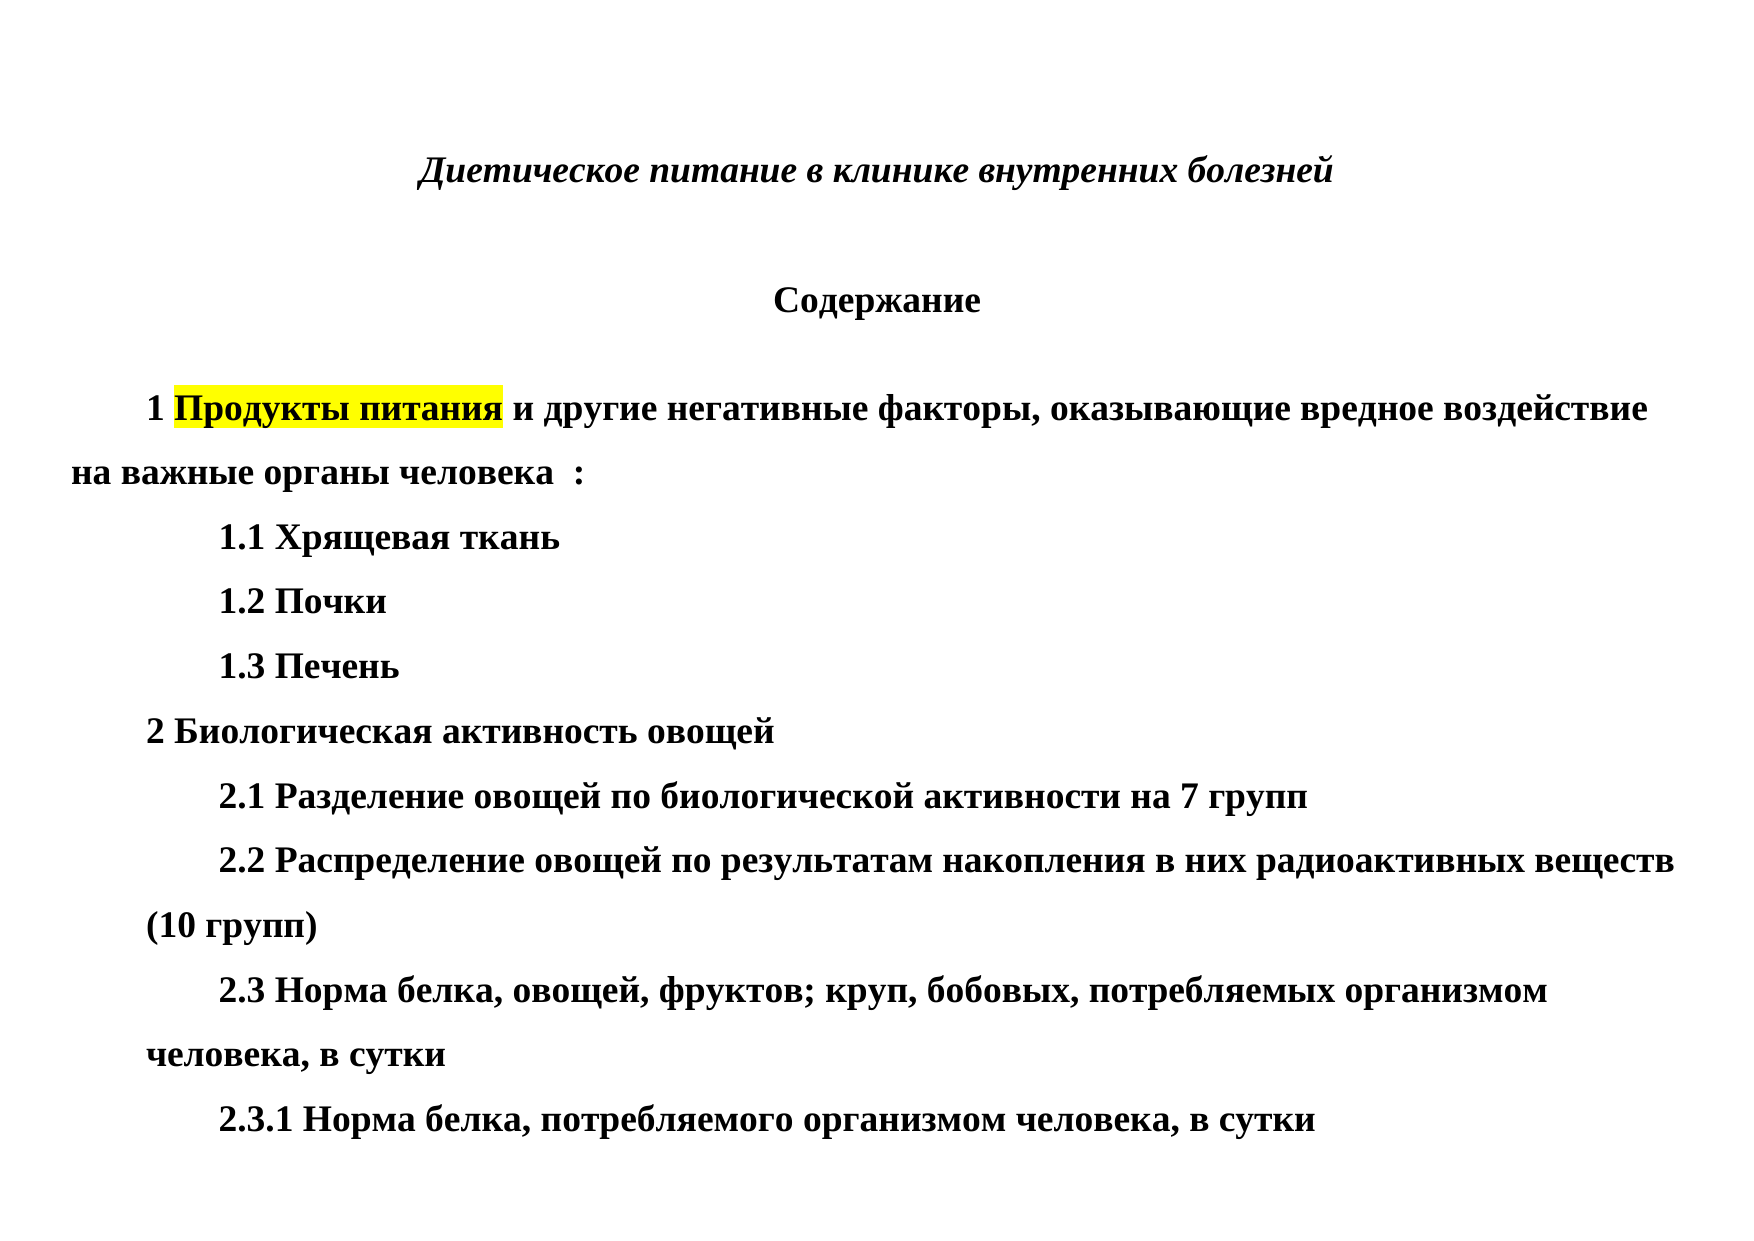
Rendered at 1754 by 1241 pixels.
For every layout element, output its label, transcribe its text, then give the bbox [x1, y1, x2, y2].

subtitle Содержание [71, 277, 1683, 320]
text 1 Продукты питания и другие негативные факторы, оказывающие вредное воздействие на важные органы человека : [71, 385, 1683, 493]
text 2.3 Норма белка, овощей, фруктов; круп, бобовых, потребляемых организмом человека, в сутки [146, 967, 1683, 1075]
text 1.1 Хрящевая ткань [146, 514, 1683, 557]
text 2.2 Распределение овощей по результатам накопления в них радиоактивных веществ (10 групп) [146, 838, 1683, 946]
subtitle 1.2 Почки [146, 579, 1683, 622]
text 2 Биологическая активность овощей [146, 708, 1683, 751]
text 2.1 Разделение овощей по биологической активности на 7 групп [146, 773, 1683, 816]
text 2.3.1 Норма белка, потребляемого организмом человека, в сутки [146, 1096, 1683, 1139]
text Диетическое питание в клинике внутренних болезней [71, 148, 1683, 191]
text 1.3 Печень [146, 644, 1683, 687]
